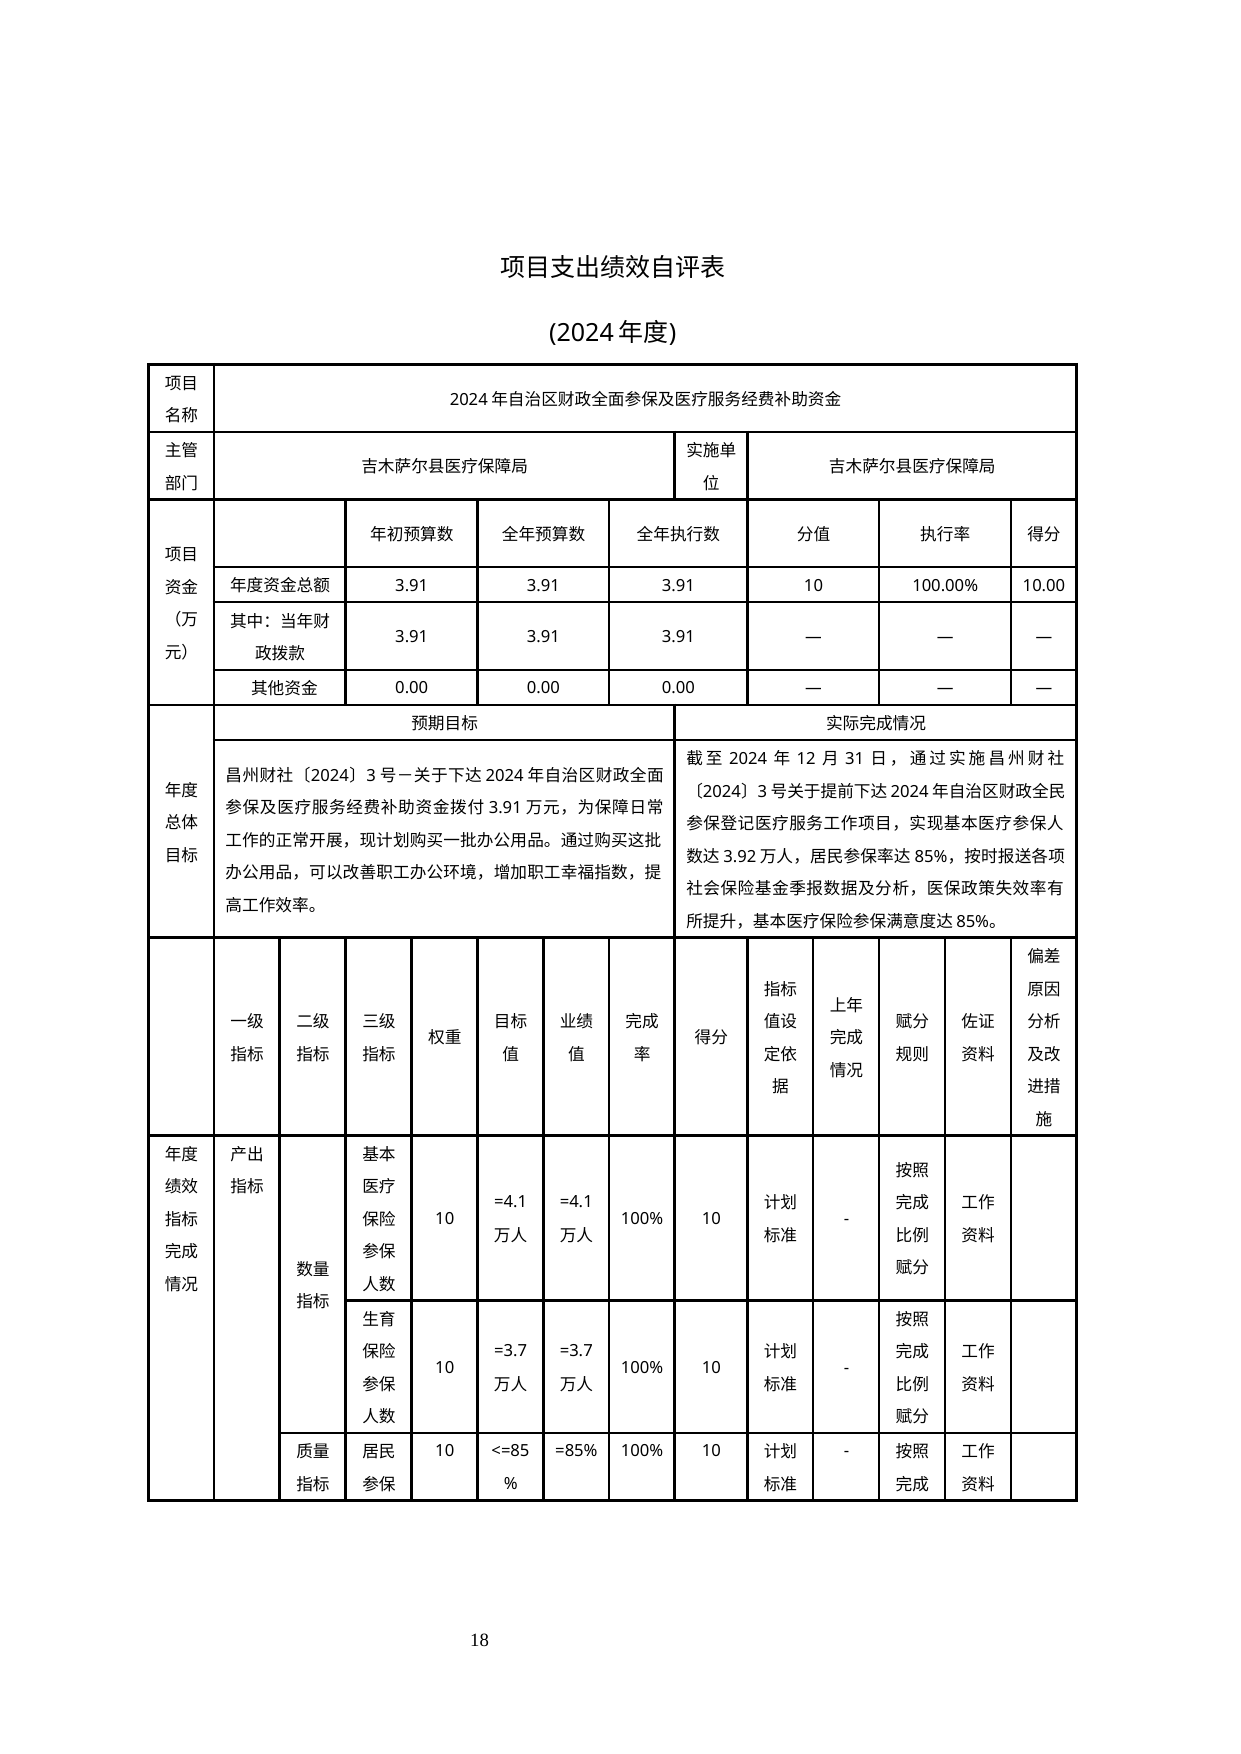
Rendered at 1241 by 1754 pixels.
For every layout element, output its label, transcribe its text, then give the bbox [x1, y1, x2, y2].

table_cell 项目名称 [150, 366, 213, 431]
table_cell 年度绩效指标完成情况 [150, 1137, 213, 1499]
table_cell 得分 [1012, 501, 1075, 566]
table_cell 预期目标 [215, 706, 673, 739]
table_cell 吉木萨尔县医疗保障局 [749, 433, 1075, 498]
table_cell 指标值设定依据 [749, 939, 812, 1134]
table_cell 一级指标 [215, 939, 278, 1134]
table_cell 年度资金总额 [215, 568, 344, 601]
table_cell 二级指标 [281, 939, 344, 1134]
table_cell =4.1万人 [545, 1137, 608, 1299]
table_cell 3.91 [610, 603, 746, 668]
table_cell 上年完成情况 [814, 939, 878, 1134]
table_cell 实际完成情况 [676, 706, 1075, 739]
table_cell 佐证资料 [946, 939, 1010, 1134]
table_cell 偏差原因分析及改进措施 [1012, 939, 1075, 1134]
table_cell 0.00 [610, 671, 746, 703]
table_cell 100% [610, 1434, 673, 1499]
table_cell 数量指标 [281, 1137, 344, 1432]
table_cell 按照完成比例赋分 [880, 1434, 944, 1499]
table_cell 项目资金（万元） [150, 501, 213, 703]
table_cell — [880, 671, 1010, 703]
table_cell 3.91 [610, 568, 746, 601]
table_cell 10 [749, 568, 878, 601]
table_cell 3.91 [479, 603, 608, 668]
table_cell 计划标准 [749, 1302, 812, 1432]
table_cell 3.91 [479, 568, 608, 601]
table_cell 全年预算数 [479, 501, 608, 566]
table_cell — [880, 603, 1010, 668]
table_cell 100.00% [880, 568, 1010, 601]
table_cell 按照完成比例赋分 [880, 1302, 944, 1432]
table_cell 完成率 [610, 939, 673, 1134]
table_cell 100% [610, 1137, 673, 1299]
table_cell 吉木萨尔县医疗保障局 [215, 433, 673, 498]
table_cell 业绩值 [545, 939, 608, 1134]
table_cell 目标值 [479, 939, 542, 1134]
table_cell 3.91 [347, 568, 476, 601]
table_cell 基本医疗保险参保人数 [347, 1137, 410, 1299]
table_cell 10 [676, 1434, 746, 1499]
table_cell 年度总体目标 [150, 706, 213, 936]
table_cell 10 [413, 1302, 476, 1432]
table_cell 0.00 [347, 671, 476, 703]
table_cell 10 [413, 1434, 476, 1499]
table_cell [1012, 1434, 1075, 1499]
table_cell 工作资料 [946, 1137, 1010, 1299]
table_cell (2024年度) [148, 298, 1077, 363]
table_cell 权重 [413, 939, 476, 1134]
table_cell 10 [676, 1302, 746, 1432]
table_cell 10 [413, 1137, 476, 1299]
table_cell 主管部门 [150, 433, 213, 498]
table_cell 其中：当年财政拨款 [215, 603, 344, 668]
table_cell 按照完成比例赋分 [880, 1137, 944, 1299]
table_cell 年初预算数 [347, 501, 476, 566]
table_cell 计划标准 [749, 1434, 812, 1499]
table_cell 10 [676, 1137, 746, 1299]
table_cell 质量指标 [281, 1434, 344, 1499]
table_cell — [1012, 671, 1075, 703]
table_cell 分值 [749, 501, 878, 566]
table_cell [1012, 1137, 1075, 1299]
table_cell 昌州财社〔2024〕3号－关于下达2024年自治区财政全面参保及医疗服务经费补助资金拨付3.91万元，为保障日常工作的正常开展，现计划购买一批办公用品。通过购买这批办公用品，可以改善职工办公环境，增加职工幸福指数，提高工作效率。 [215, 741, 673, 936]
table_cell 10.00 [1012, 568, 1075, 601]
table_cell =85% [545, 1434, 608, 1499]
table_cell [1012, 1302, 1075, 1432]
table_cell - [814, 1302, 878, 1432]
table_cell — [749, 671, 878, 703]
table_cell =4.1万人 [479, 1137, 542, 1299]
table_cell 赋分规则 [880, 939, 944, 1134]
table_cell [150, 939, 213, 1134]
table_cell 计划标准 [749, 1137, 812, 1299]
table_cell 执行率 [880, 501, 1010, 566]
table_cell 工作资料 [946, 1302, 1010, 1432]
table_cell 产出指标 [215, 1137, 278, 1499]
table_cell - [814, 1137, 878, 1299]
table_cell 生育保险参保人数 [347, 1302, 410, 1432]
table_cell 2024年自治区财政全面参保及医疗服务经费补助资金 [215, 366, 1075, 431]
table_cell 3.91 [347, 603, 476, 668]
table_cell 得分 [676, 939, 746, 1134]
table_cell [215, 501, 344, 566]
table_cell 全年执行数 [610, 501, 746, 566]
table_header 项目支出绩效自评表 [148, 233, 1077, 298]
table_cell 居民参保覆盖率 [347, 1434, 410, 1499]
table_cell 实施单位 [676, 433, 746, 498]
table_cell 0.00 [479, 671, 608, 703]
table_cell 三级指标 [347, 939, 410, 1134]
table_cell 100% [610, 1302, 673, 1432]
table_cell =3.7万人 [545, 1302, 608, 1432]
table_cell <=85% [479, 1434, 542, 1499]
table_cell =3.7万人 [479, 1302, 542, 1432]
table_cell - [814, 1434, 878, 1499]
table_cell 截至2024年12月31日，通过实施昌州财社〔2024〕3号关于提前下达2024年自治区财政全民参保登记医疗服务工作项目，实现基本医疗参保人数达3.92万人，居民参保率达85%，按时报送各项社会保险基金季报数据及分析，医保政策失效率有所提升，基本医疗保险参保满意度达85%。 [676, 741, 1075, 936]
table_cell 其他资金 [215, 671, 344, 703]
table_cell — [1012, 603, 1075, 668]
table_cell 工作资料 [946, 1434, 1010, 1499]
table_cell — [749, 603, 878, 668]
